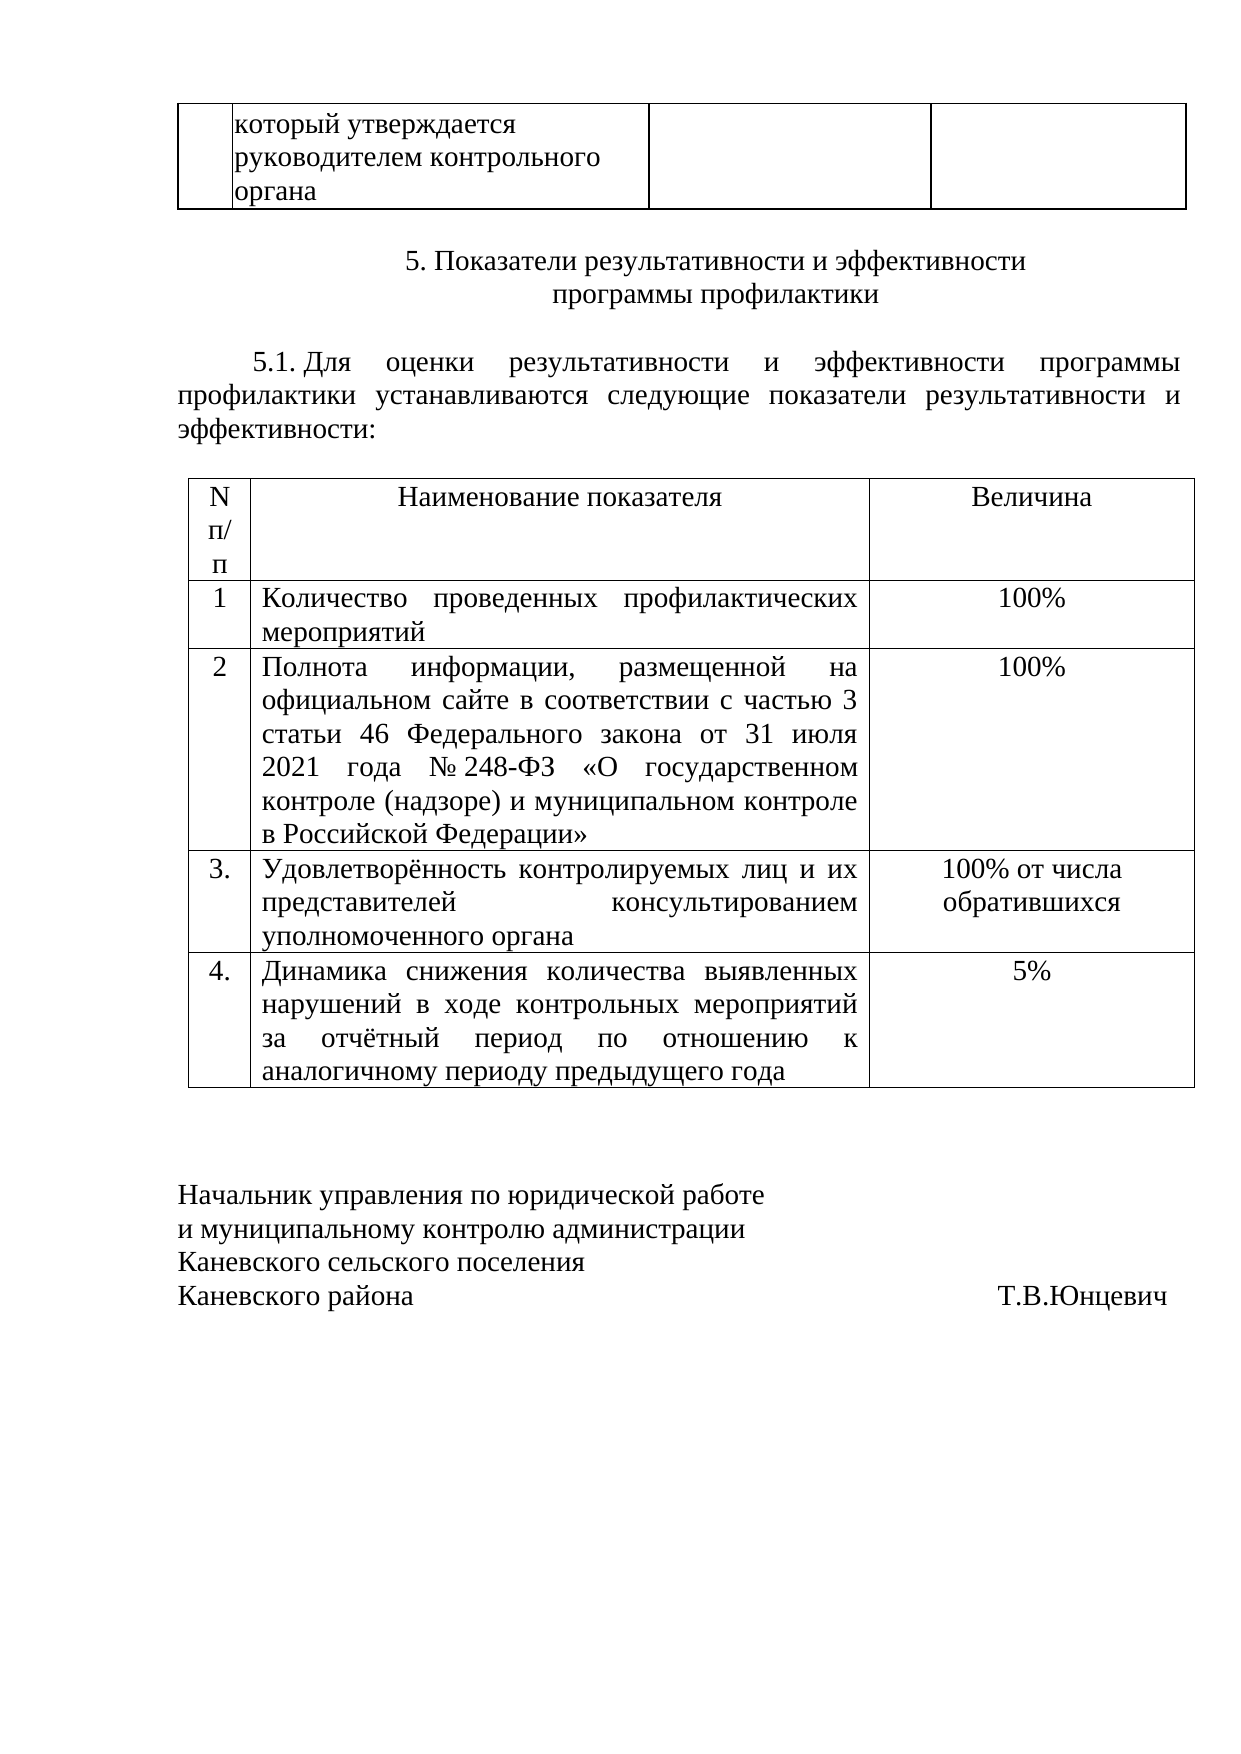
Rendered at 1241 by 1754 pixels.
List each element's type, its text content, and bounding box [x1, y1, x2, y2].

text и муниципальному контролю администрации [177, 1211, 1181, 1244]
text Начальник управления по юридической работе [177, 1177, 1181, 1211]
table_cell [932, 104, 1185, 208]
table_cell 3. [189, 851, 250, 952]
text Каневского сельского поселения [177, 1244, 1181, 1278]
table_cell 100% [870, 649, 1194, 850]
table_cell Динамика снижения количества выявленных нарушений в ходе контрольных мероприятий за отчётный период по отношению к аналогичному периоду предыдущего года [251, 953, 869, 1087]
text 5. Показатели результативности и эффективности [177, 243, 1181, 277]
table_cell Удовлетворённость контролируемых лиц и их представителей консультированием уполномоченного органа [251, 851, 869, 952]
table_header N п/п [189, 479, 250, 579]
table_cell 1 [189, 581, 250, 648]
text 5.1. Для оценки результативности и эффективности программы профилактики устанавливаются следующие показатели результативности и эффективности: [177, 344, 1181, 444]
table_cell 5% [870, 953, 1194, 1087]
table_header Величина [870, 479, 1194, 579]
table_cell Количество проведенных профилактических мероприятий [251, 581, 869, 648]
table_cell 2 [189, 649, 250, 850]
text программы профилактики [177, 277, 1181, 310]
table_cell 100% [870, 581, 1194, 648]
text Каневского района Т.В.Юнцевич [177, 1278, 1181, 1312]
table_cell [233, 104, 648, 208]
table_cell 5. [179, 104, 232, 208]
table_cell 100% от числа обратившихся [870, 851, 1194, 952]
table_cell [650, 104, 930, 208]
table_cell Полнота информации, размещенной на официальном сайте в соответствии с частью 3 статьи 46 Федерального закона от 31 июля 2021 года № 248-ФЗ «О государственном контроле (надзоре) и муниципальном контроле в Российской Федерации» [251, 649, 869, 850]
table_cell 4. [189, 953, 250, 1087]
table_header Наименование показателя [251, 479, 869, 579]
